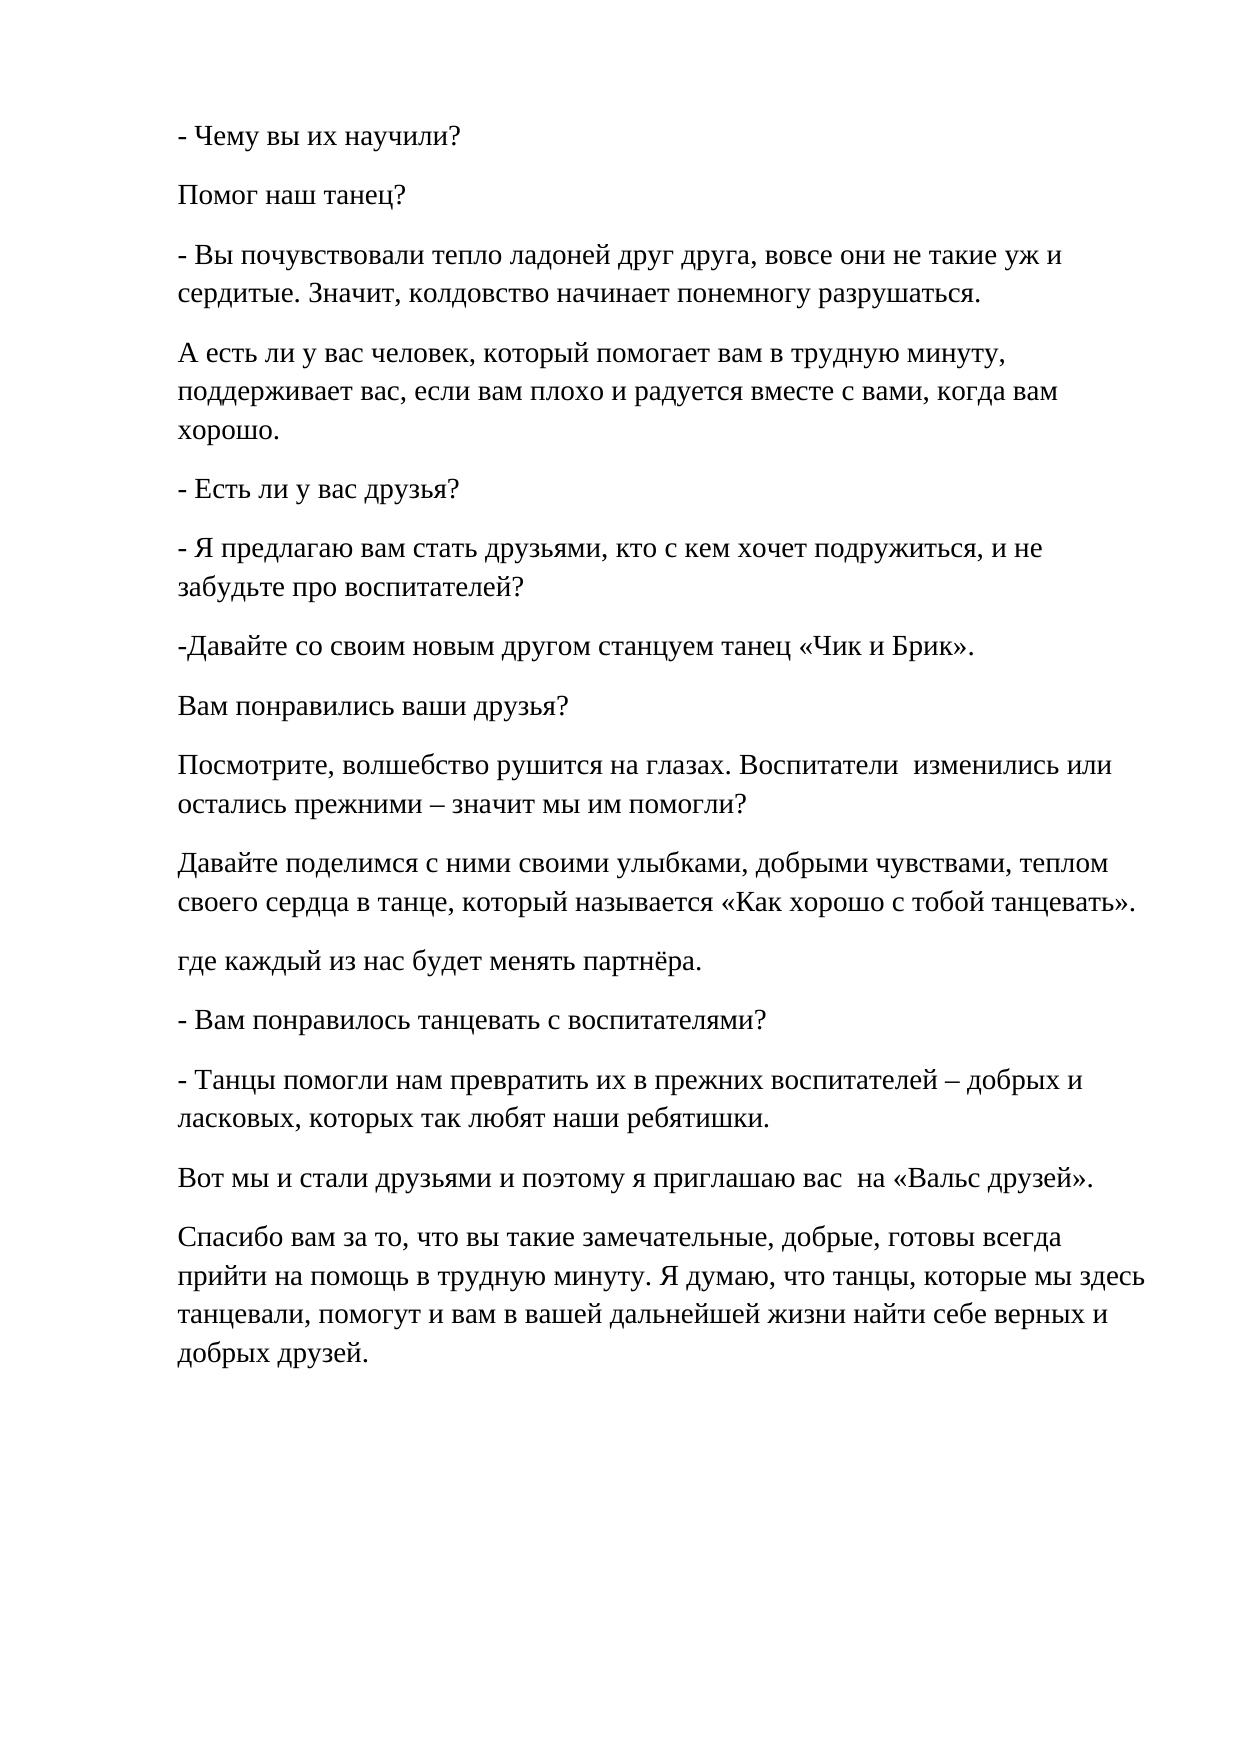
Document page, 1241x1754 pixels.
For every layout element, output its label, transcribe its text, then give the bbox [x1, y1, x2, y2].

text Вот мы и стали друзьями и поэтому я приглашаю вас на «Вальс друзей». [177, 1160, 1152, 1193]
text -Давайте со своим новым другом станцуем танец «Чик и Брик». [177, 628, 1152, 662]
text - Чему вы их научили? [177, 118, 1152, 152]
text Вам понравились ваши друзья? [177, 688, 1152, 721]
text - Есть ли у вас друзья? [177, 471, 1152, 505]
text Давайте поделимся с ними своими улыбками, добрыми чувствами, теплом своего сердца в танце, который называется «Как хорошо с тобой танцевать». [177, 845, 1152, 917]
text - Вы почувствовали тепло ладоней друг друга, вовсе они не такие уж и сердитые. Значит, колдовство начинает понемногу разрушаться. [177, 237, 1152, 309]
text - Танцы помогли нам превратить их в прежних воспитателей – добрых и ласковых, которых так любят наши ребятишки. [177, 1062, 1152, 1134]
text - Вам понравилось танцевать с воспитателями? [177, 1002, 1152, 1036]
text где каждый из нас будет менять партнёра. [177, 943, 1152, 977]
text Спасибо вам за то, что вы такие замечательные, добрые, готовы всегда прийти на помощь в трудную минуту. Я думаю, что танцы, которые мы здесь танцевали, помогут и вам в вашей дальнейшей жизни найти себе верных и добрых друзей. [177, 1219, 1152, 1368]
text Помог наш танец? [177, 177, 1152, 211]
text - Я предлагаю вам стать друзьями, кто с кем хочет подружиться, и не забудьте про воспитателей? [177, 531, 1152, 603]
text Посмотрите, волшебство рушится на глазах. Воспитатели изменились или остались прежними – значит мы им помогли? [177, 747, 1152, 819]
text А есть ли у вас человек, который помогает вам в трудную минуту, поддерживает вас, если вам плохо и радуется вместе с вами, когда вам хорошо. [177, 335, 1152, 445]
